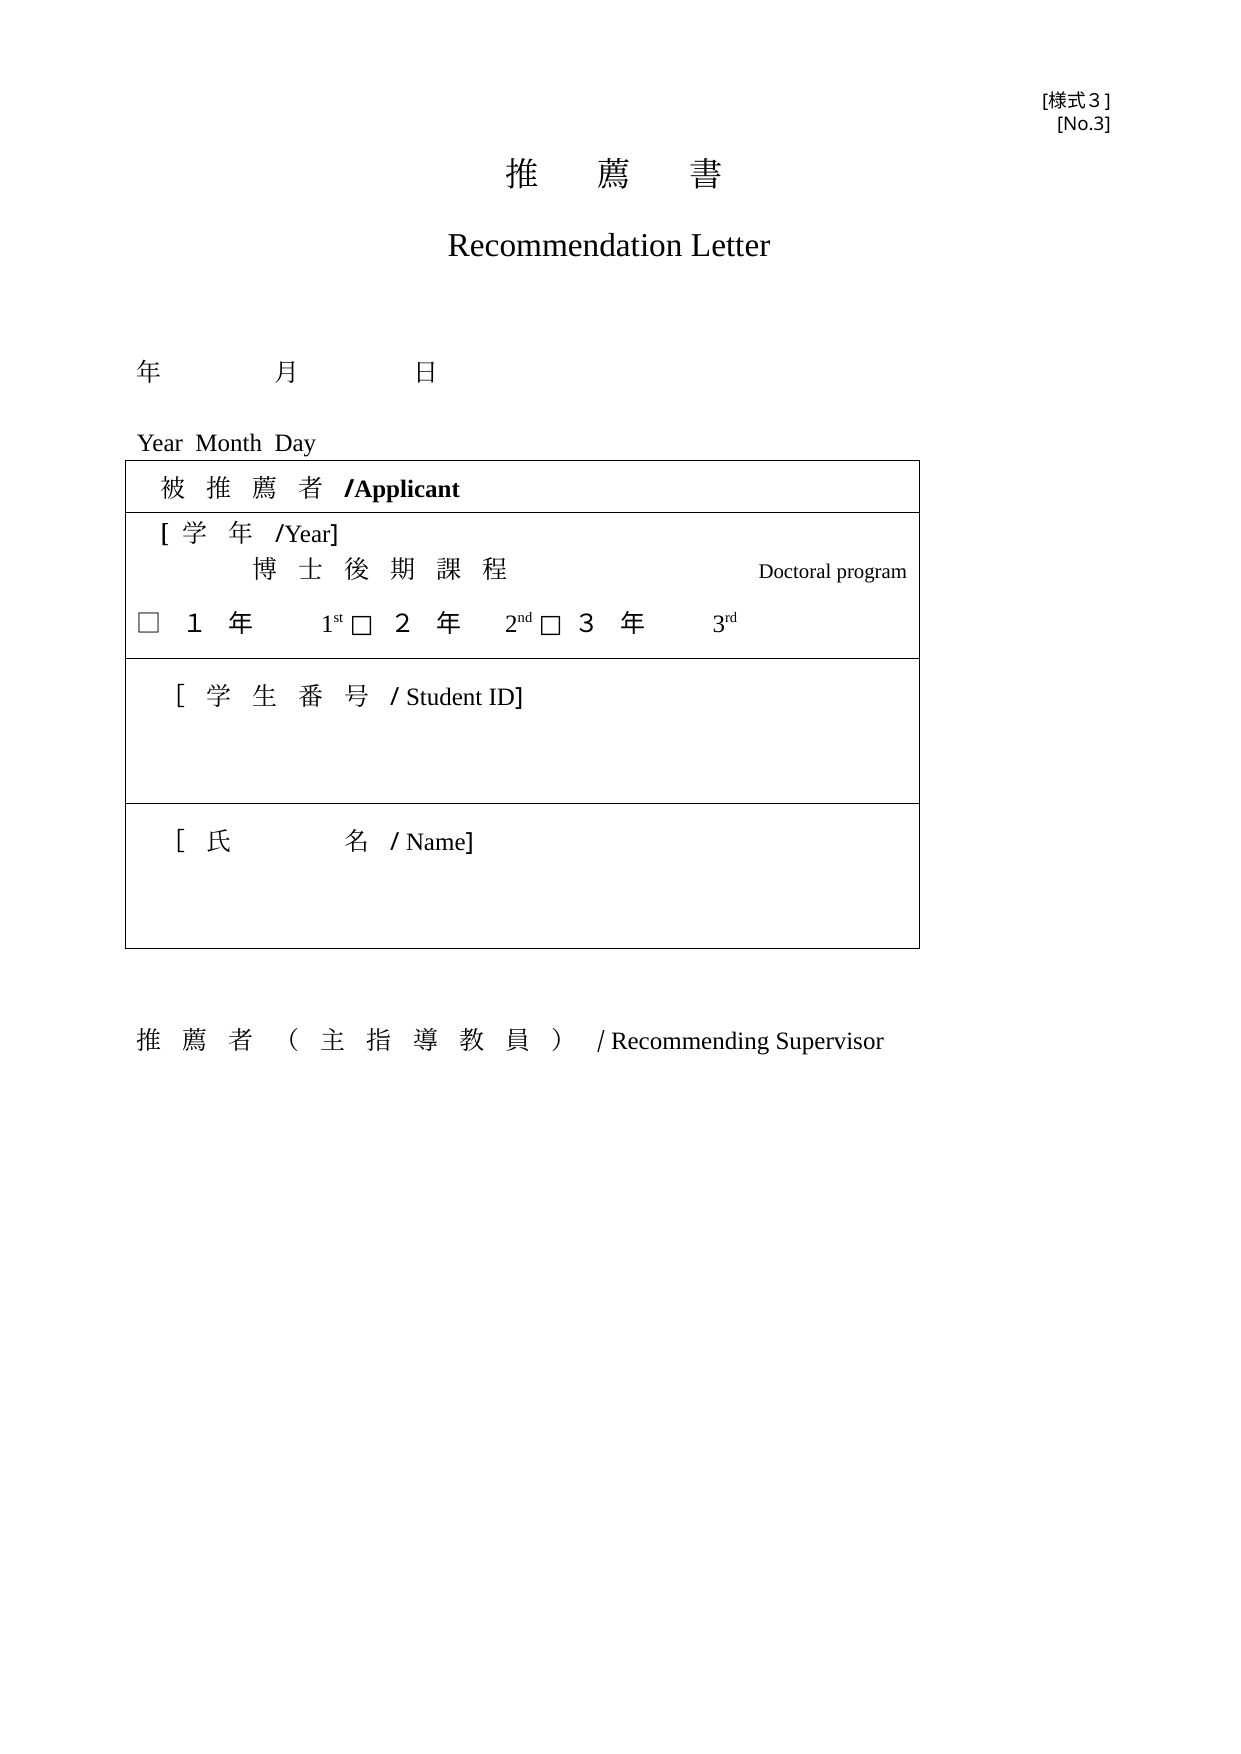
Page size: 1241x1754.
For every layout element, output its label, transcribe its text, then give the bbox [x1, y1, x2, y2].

table_cell ［学生番号/ Student ID] [126, 659, 919, 803]
table_header 被推薦者/Applicant [126, 461, 919, 512]
table_cell ［氏 名/ Name] [126, 804, 919, 948]
text 推 薦 書 [137, 136, 1103, 208]
text Year Month Day [137, 388, 1103, 460]
text Recommendation Letter [137, 208, 1103, 280]
text 推薦者（主指導教員）/ Recommending Supervisor [137, 985, 1103, 1057]
table_cell [学年/Year] 博士後期課程 Doctoral program □１年 1st □２年 2nd □３年 3rd [126, 513, 919, 657]
text 年 月 日 [137, 316, 1103, 388]
